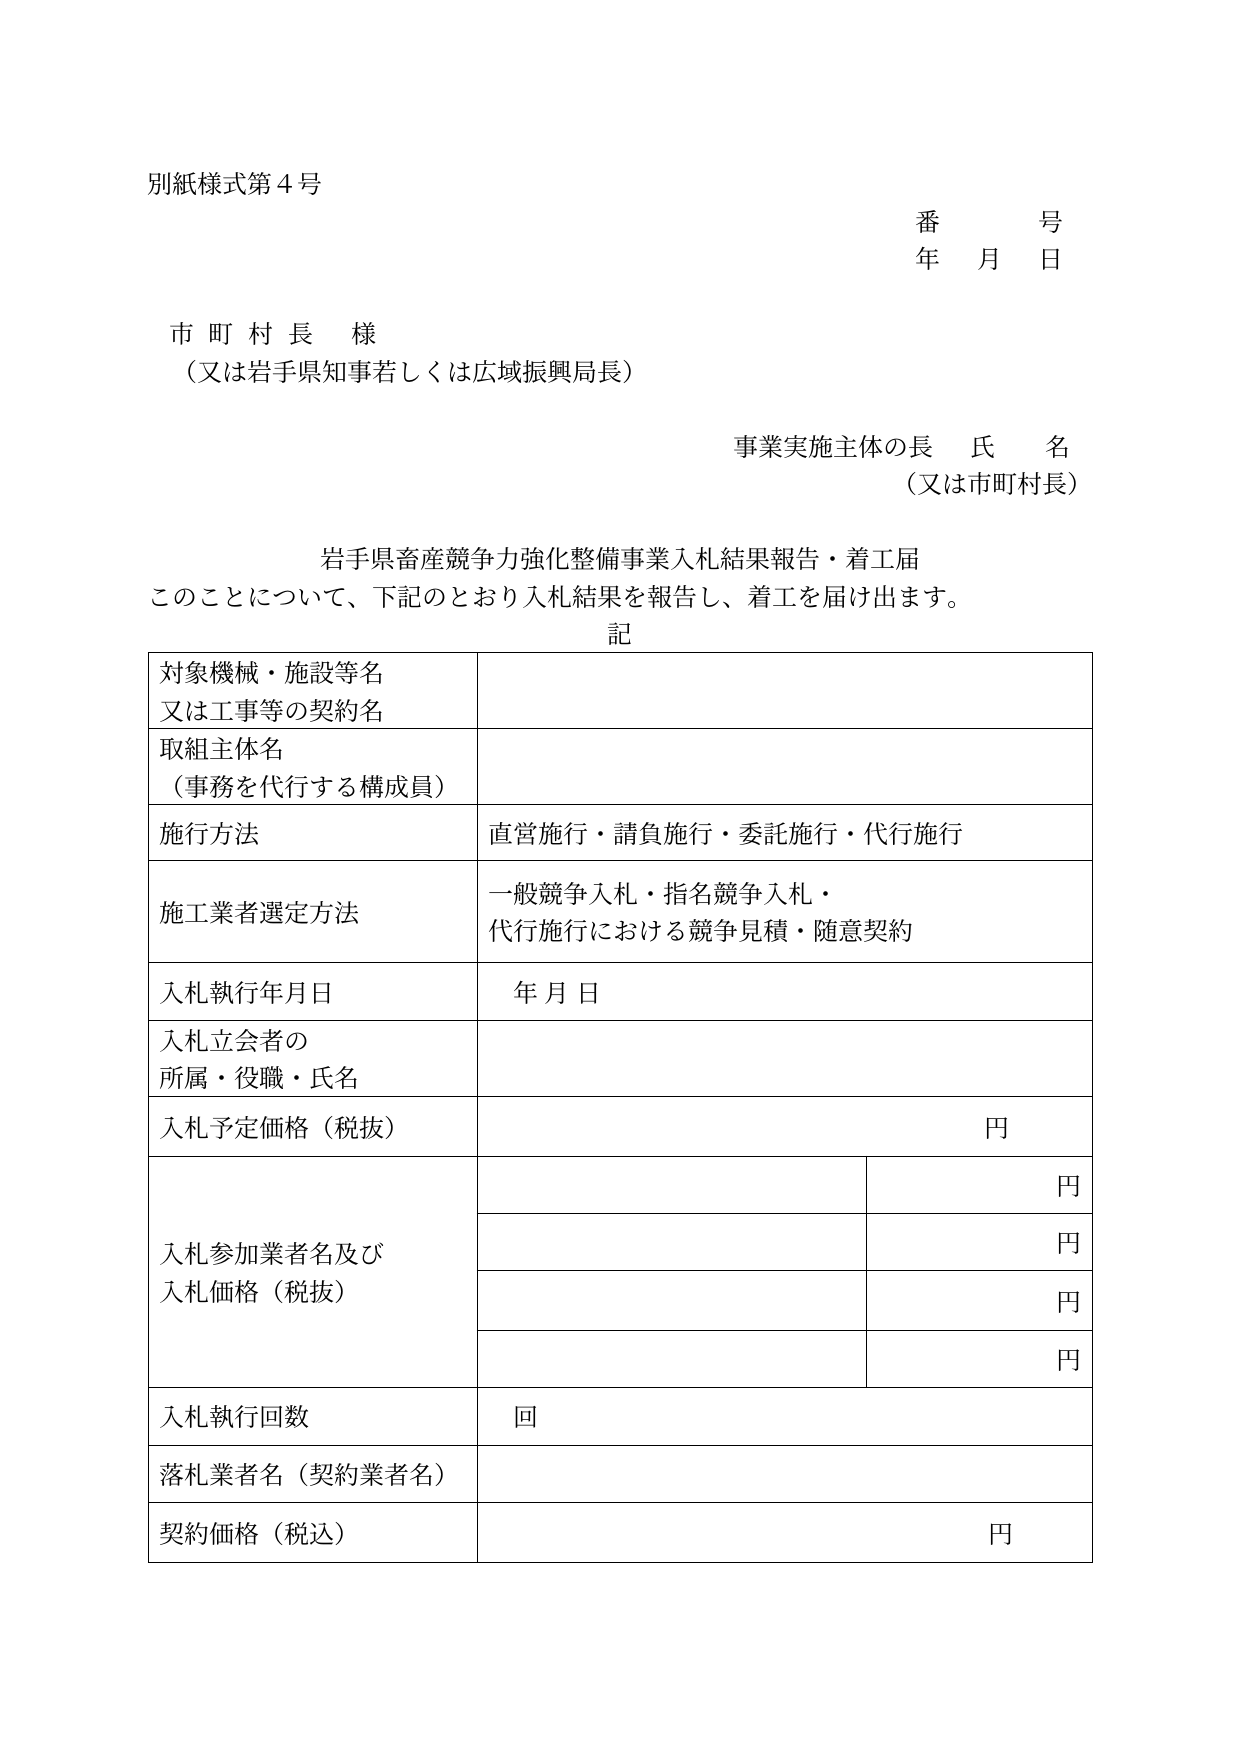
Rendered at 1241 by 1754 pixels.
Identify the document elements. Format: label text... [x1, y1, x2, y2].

table_cell [478, 1331, 866, 1387]
table_cell 取組主体名 （事務を代行する構成員） [149, 729, 477, 804]
text 記 [148, 614, 1092, 652]
table_cell 入札執行回数 [149, 1388, 477, 1445]
table_cell 落札業者名（契約業者名） [149, 1446, 477, 1502]
table_cell 入札予定価格（税抜） [149, 1097, 477, 1156]
table_cell [478, 1021, 1092, 1096]
text 番号 [916, 202, 1063, 239]
table_cell 円 [867, 1214, 1092, 1270]
text このことについて、下記のとおり入札結果を報告し、着工を届け出ます。 [148, 577, 1092, 614]
table_cell [478, 1157, 866, 1213]
text 別紙様式第４号 [148, 164, 1092, 202]
text （又は市町村長） [148, 464, 1092, 502]
table_cell 円 [478, 1503, 1092, 1562]
table_cell [478, 1446, 1092, 1502]
table_cell 円 [867, 1157, 1092, 1213]
text 年 月 日 [916, 239, 1063, 277]
table_cell [478, 1214, 866, 1270]
table_cell 年 月 日 [478, 963, 1092, 1020]
table_cell 円 [867, 1271, 1092, 1329]
text 事業実施主体の長 氏 名 [148, 427, 1071, 464]
table_cell 回 [478, 1388, 1092, 1445]
table_header [478, 653, 1092, 728]
table_cell 入札立会者の 所属・役職・氏名 [149, 1021, 477, 1096]
table_cell 円 [478, 1097, 1092, 1156]
table_header 対象機械・施設等名 又は工事等の契約名 [149, 653, 477, 728]
text （又は岩手県知事若しくは広域振興局長） [148, 352, 1092, 389]
table_cell 直営施行・請負施行・委託施行・代行施行 [478, 805, 1092, 860]
table_cell 契約価格（税込） [149, 1503, 477, 1562]
text 岩手県畜産競争力強化整備事業入札結果報告・着工届 [148, 539, 1092, 577]
table_cell [478, 729, 1092, 804]
table_cell 入札執行年月日 [149, 963, 477, 1020]
table_cell 円 [867, 1331, 1092, 1387]
table_cell [478, 1271, 866, 1329]
table_cell 施工業者選定方法 [149, 861, 477, 962]
table_cell 一般競争入札・指名競争入札・ 代行施行における競争見積・随意契約 [478, 861, 1092, 962]
table_cell 施行方法 [149, 805, 477, 860]
table_cell 入札参加業者名及び 入札価格（税抜） [149, 1157, 477, 1387]
text 市町村長 様 [148, 314, 1092, 352]
